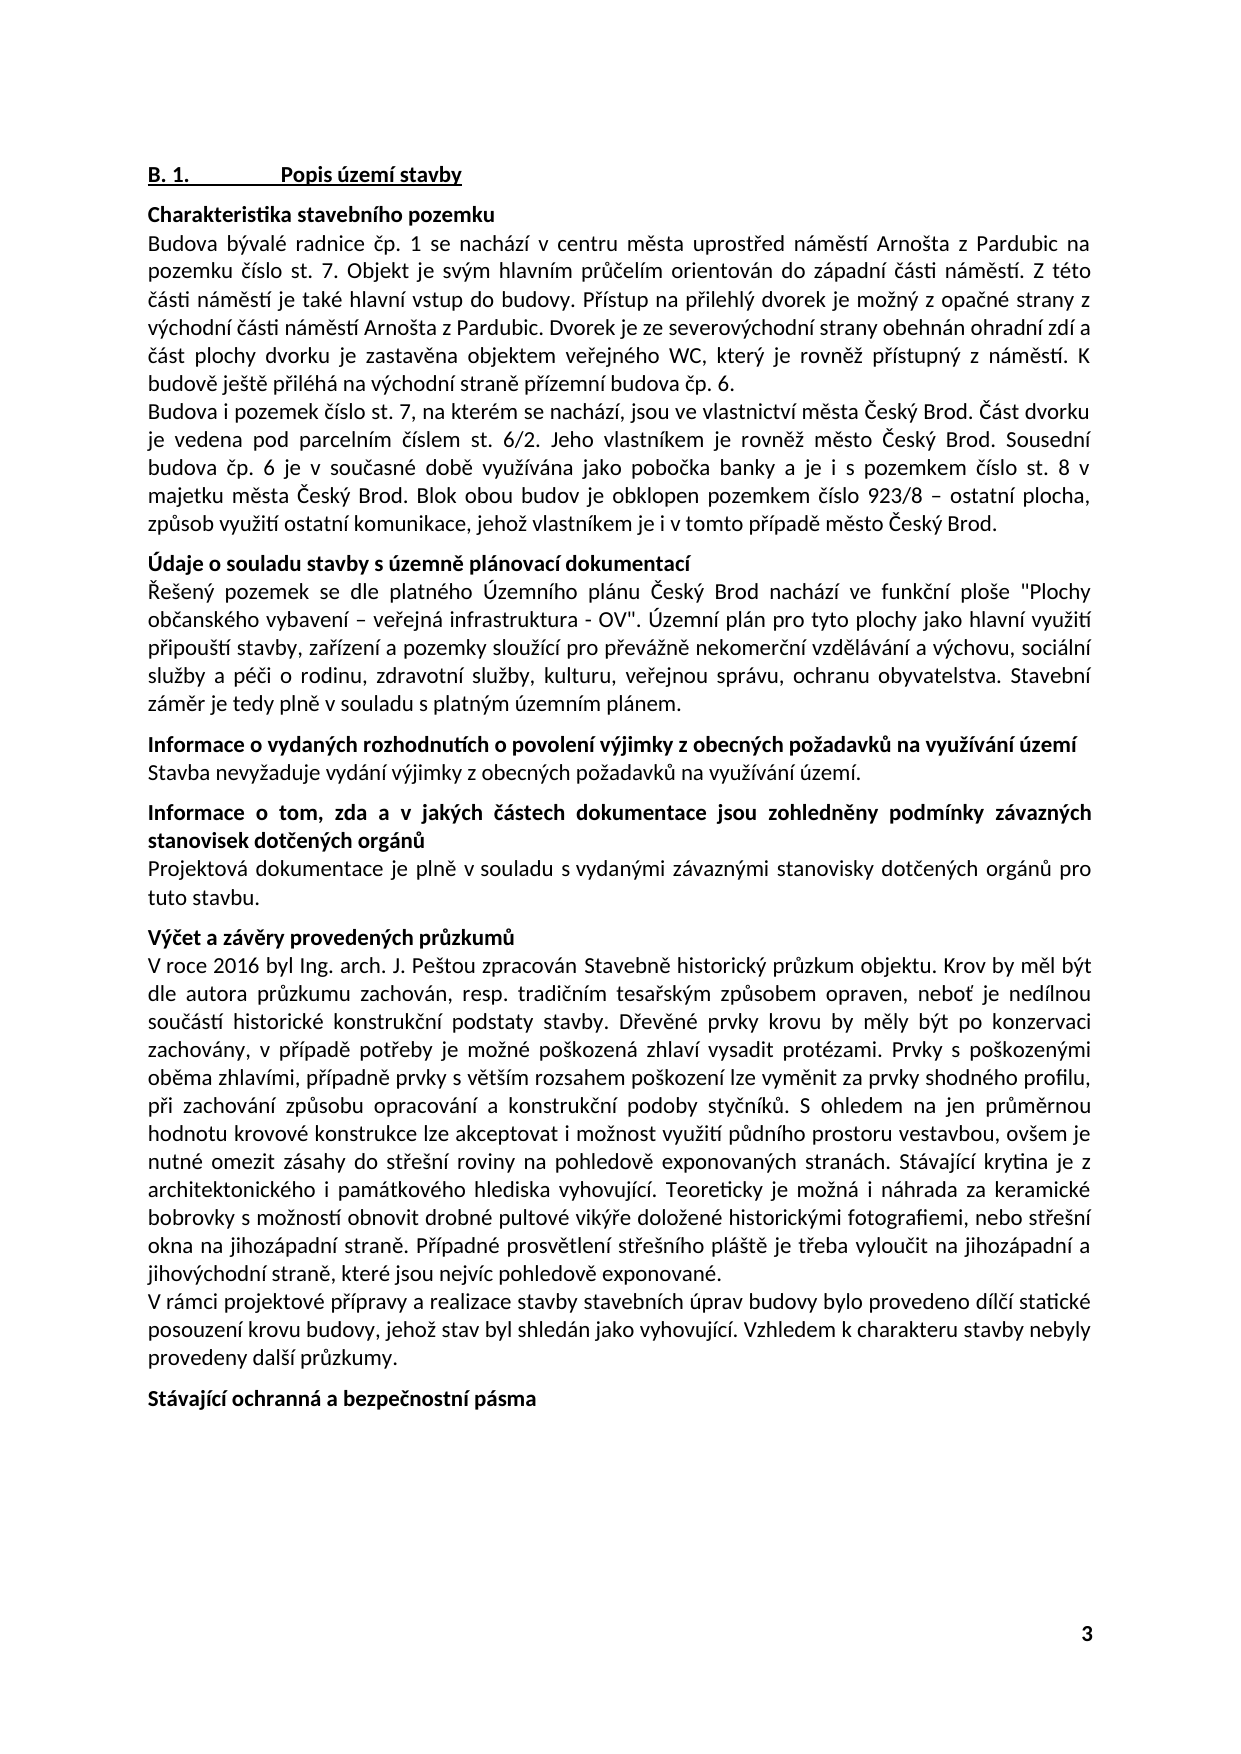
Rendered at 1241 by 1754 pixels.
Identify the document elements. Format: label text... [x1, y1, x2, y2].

text Údaje o souladu stavby s územně plánovací dokumentací [148, 549, 1093, 577]
text Budova bývalé radnice čp. 1 se nachází v centru města uprostřed náměstí Arnošta z Pardubic na pozemku číslo st. 7. Objekt je svým hlavním průčelím orientován do západní části náměstí. Z této části náměstí je také hlavní vstup do budovy. Přístup na přilehlý dvorek je možný z opačné strany z východní části náměstí Arnošta z Pardubic. Dvorek je ze severovýchodní strany obehnán ohradní zdí a část plochy dvorku je zastavěna objektem veřejného WC, který je rovněž přístupný z náměstí. K budově ještě přiléhá na východní straně přízemní budova čp. 6. [148, 229, 1093, 397]
text Projektová dokumentace je plně v souladu s vydanými závaznými stanovisky dotčených orgánů pro tuto stavbu. [148, 854, 1093, 911]
text Stavba nevyžaduje vydání výjimky z obecných požadavků na využívání území. [148, 758, 1093, 786]
text B. 1. Popis území stavby [148, 160, 1093, 188]
text Budova i pozemek číslo st. 7, na kterém se nachází, jsou ve vlastnictví města Český Brod. Část dvorku je vedena pod parcelním číslem st. 6/2. Jeho vlastníkem je rovněž město Český Brod. Sousední budova čp. 6 je v současné době využívána jako pobočka banky a je i s pozemkem číslo st. 8 v majetku města Český Brod. Blok obou budov je obklopen pozemkem číslo 923/8 – ostatní plocha, způsob využití ostatní komunikace, jehož vlastníkem je i v tomto případě město Český Brod. [148, 397, 1093, 537]
text Řešený pozemek se dle platného Územního plánu Český Brod nachází ve funkční ploše "Plochy občanského vybavení – veřejná infrastruktura - OV". Územní plán pro tyto plochy jako hlavní využití připouští stavby, zařízení a pozemky sloužící pro převážně nekomerční vzdělávání a výchovu, sociální služby a péči o rodinu, zdravotní služby, kulturu, veřejnou správu, ochranu obyvatelstva. Stavební záměr je tedy plně v souladu s platným územním plánem. [148, 577, 1093, 717]
text V rámci projektové přípravy a realizace stavby stavebních úprav budovy bylo provedeno dílčí statické posouzení krovu budovy, jehož stav byl shledán jako vyhovující. Vzhledem k charakteru stavby nebyly provedeny další průzkumy. [148, 1287, 1093, 1371]
subtitle Výčet a závěry provedených průzkumů [148, 923, 1093, 951]
subtitle Informace o vydaných rozhodnutích o povolení výjimky z obecných požadavků na využívání území [148, 730, 1093, 758]
text Stávající ochranná a bezpečnostní pásma [148, 1384, 1093, 1412]
subtitle Charakteristika stavebního pozemku [148, 201, 1093, 229]
text Informace o tom, zda a v jakých částech dokumentace jsou zohledněny podmínky závazných stanovisek dotčených orgánů [148, 798, 1093, 854]
text V roce 2016 byl Ing. arch. J. Peštou zpracován Stavebně historický průzkum objektu. Krov by měl být dle autora průzkumu zachován, resp. tradičním tesařským způsobem opraven, neboť je nedílnou součástí historické konstrukční podstaty stavby. Dřevěné prvky krovu by měly být po konzervaci zachovány, v případě potřeby je možné poškozená zhlaví vysadit protézami. Prvky s poškozenými oběma zhlavími, případně prvky s větším rozsahem poškození lze vyměnit za prvky shodného profilu, při zachování způsobu opracování a konstrukční podoby styčníků. S ohledem na jen průměrnou hodnotu krovové konstrukce lze akceptovat i možnost využití půdního prostoru vestavbou, ovšem je nutné omezit zásahy do střešní roviny na pohledově exponovaných stranách. Stávající krytina je z architektonického i památkového hlediska vyhovující. Teoreticky je možná i náhrada za keramické bobrovky s možností obnovit drobné pultové vikýře doložené historickými fotografiemi, nebo střešní okna na jihozápadní straně. Případné prosvětlení střešního pláště je třeba vyloučit na jihozápadní a jihovýchodní straně, které jsou nejvíc pohledově exponované. [148, 951, 1093, 1287]
